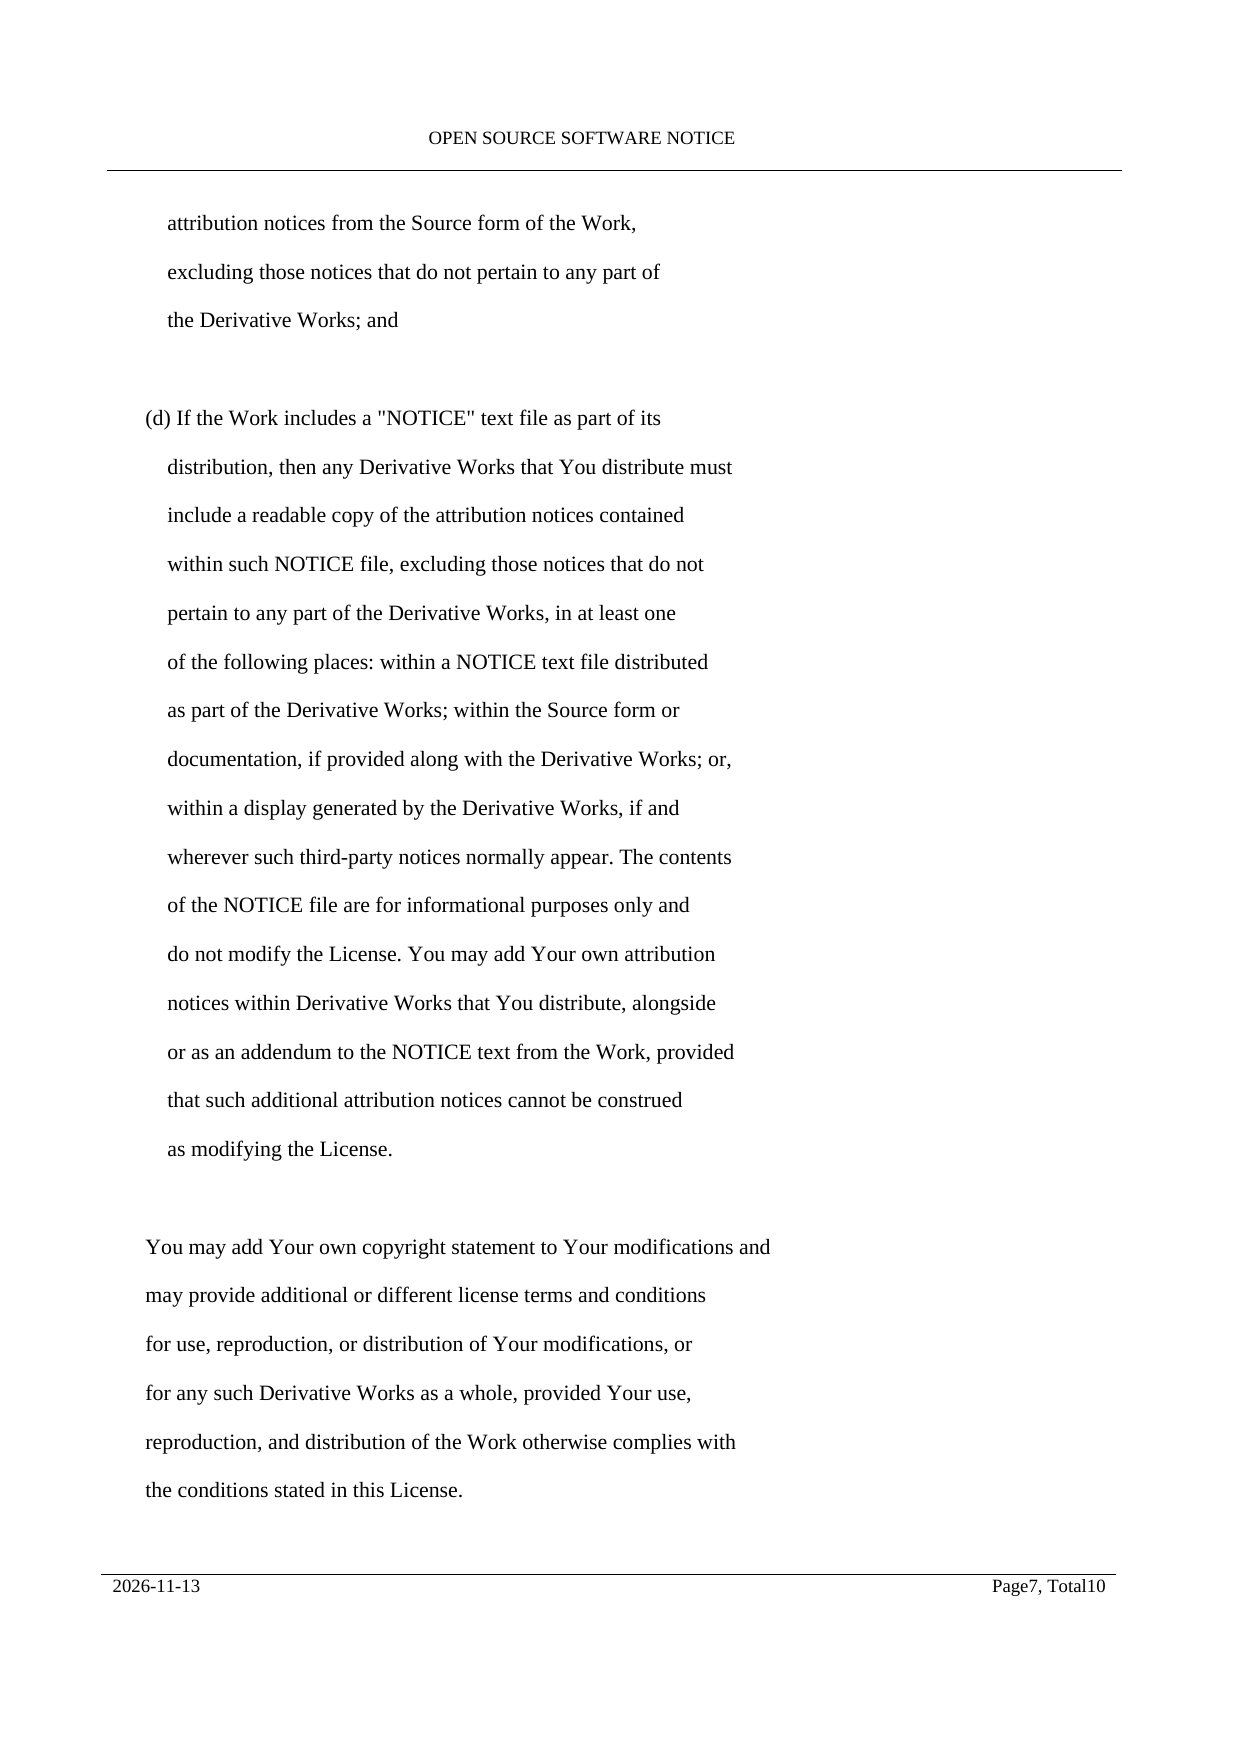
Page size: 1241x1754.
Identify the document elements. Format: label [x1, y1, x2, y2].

text [112, 206, 1128, 1506]
